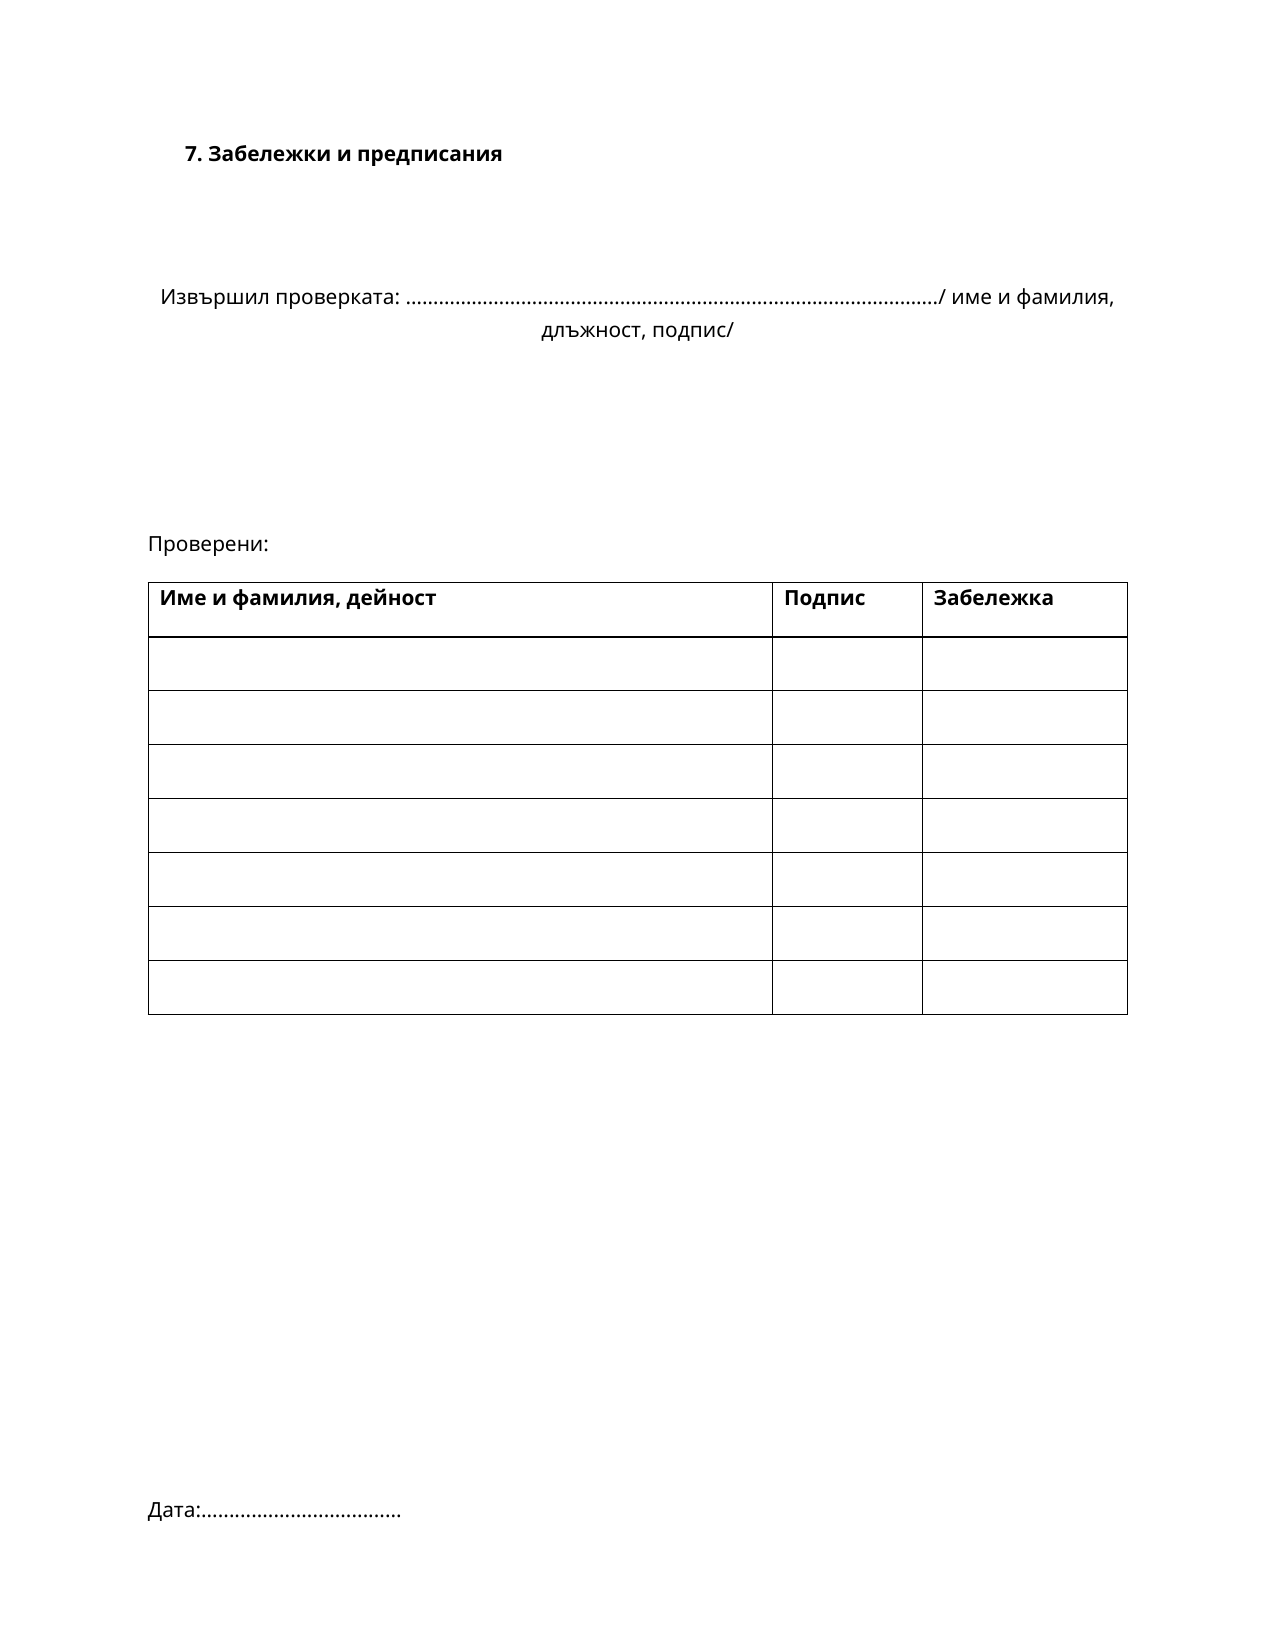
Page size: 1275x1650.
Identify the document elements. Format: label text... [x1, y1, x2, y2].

text Проверени: [148, 529, 1127, 557]
text 7. Забележки и предписания [185, 139, 1127, 167]
table_cell [149, 799, 772, 852]
table_cell [923, 853, 1127, 906]
table_cell [773, 638, 922, 690]
table_cell [773, 853, 922, 906]
table_cell [923, 691, 1127, 744]
table_cell [923, 907, 1127, 959]
text Извършил проверката: ……………………………………………………………………………………./ име и фамилия, длъжност, подпис/ [148, 282, 1127, 343]
text Дата:.................................... [148, 1495, 1127, 1524]
table_cell [149, 691, 772, 744]
table_cell [149, 638, 772, 690]
table_header Име и фамилия, дейност [149, 583, 772, 636]
table_header Подпис [773, 583, 922, 636]
table_cell [923, 745, 1127, 798]
table_cell [773, 907, 922, 959]
table_cell [149, 853, 772, 906]
table_header Забележка [923, 583, 1127, 636]
table_cell [923, 799, 1127, 852]
table_cell [149, 907, 772, 959]
table_cell [149, 961, 772, 1013]
table_cell [773, 799, 922, 852]
table_cell [773, 961, 922, 1013]
table_cell [149, 745, 772, 798]
table_cell [773, 691, 922, 744]
table_cell [923, 961, 1127, 1013]
table_cell [923, 638, 1127, 690]
table_cell [773, 745, 922, 798]
